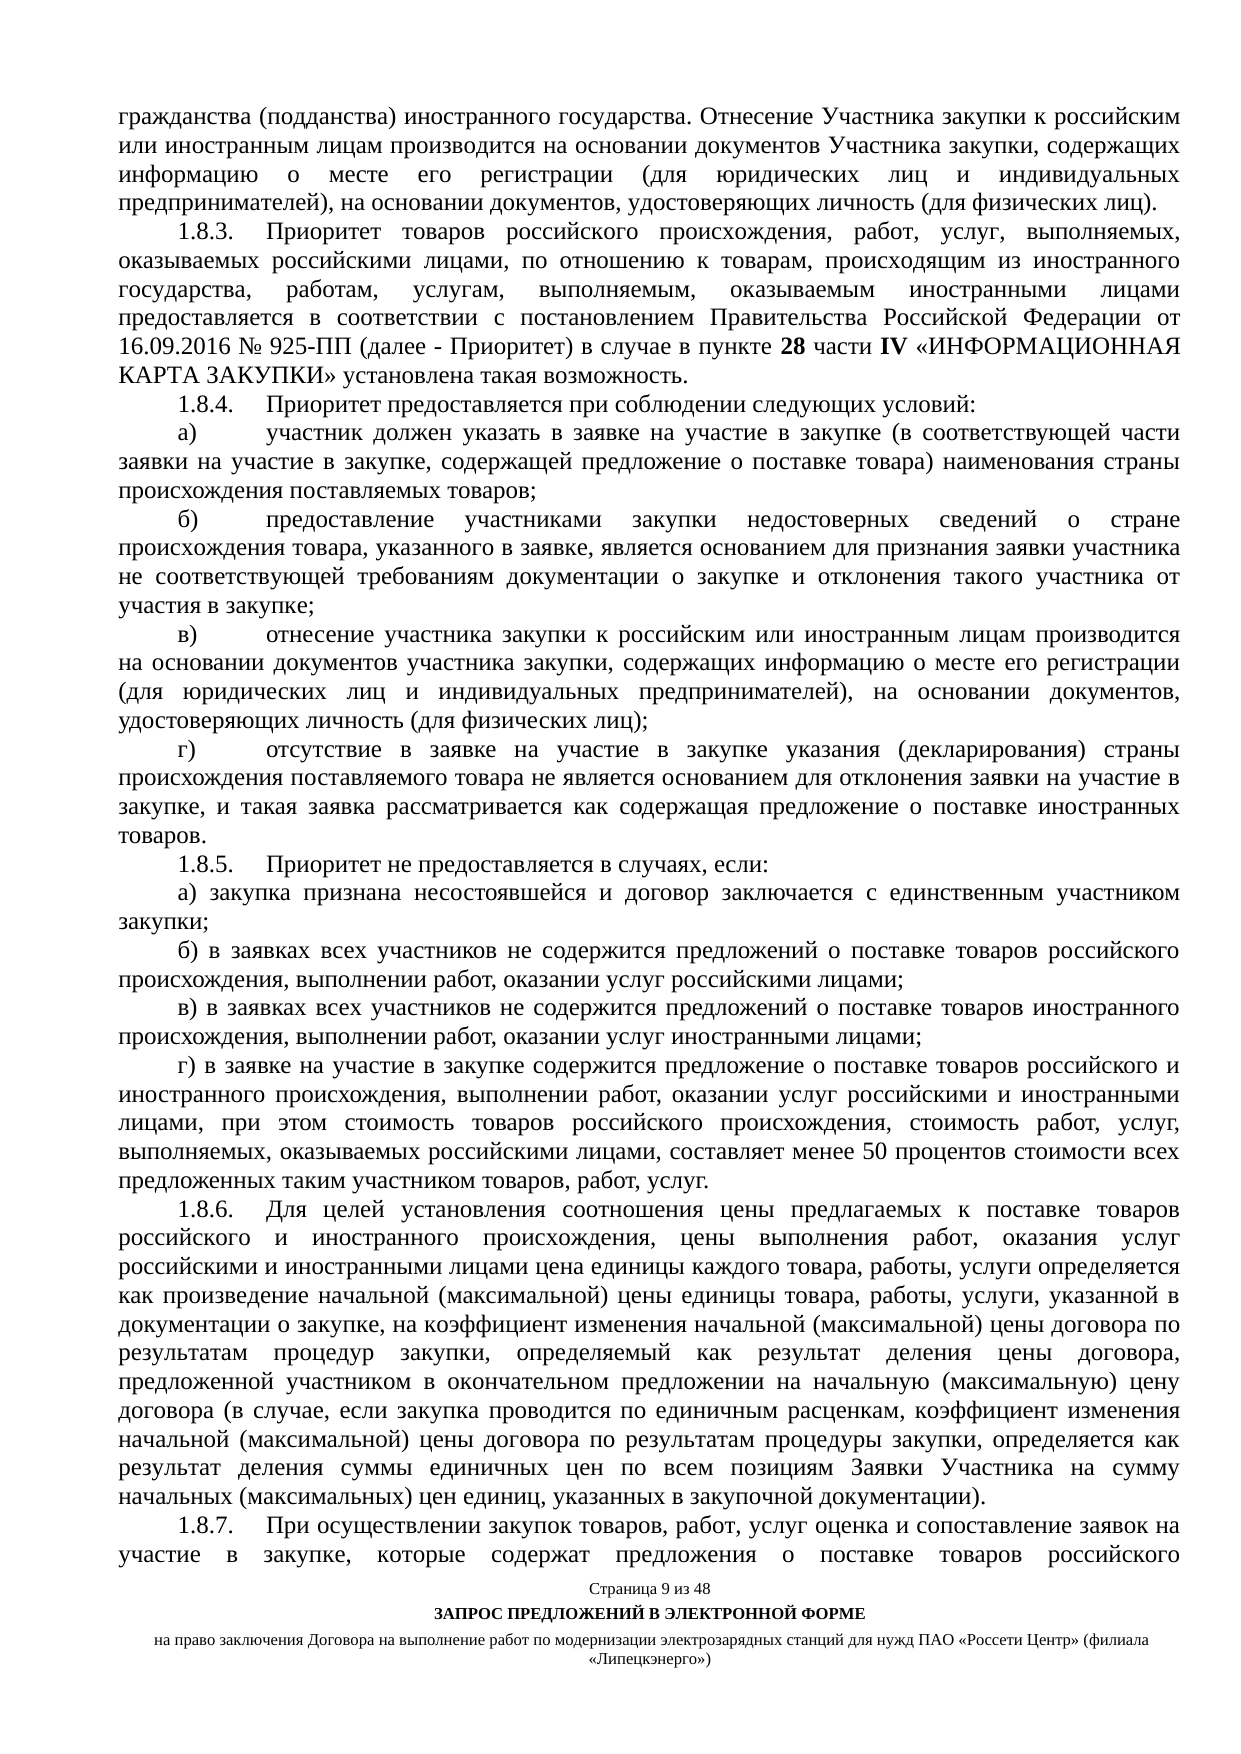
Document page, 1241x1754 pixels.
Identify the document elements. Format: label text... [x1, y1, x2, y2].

list предоставление участниками закупки недостоверных сведений о стране происхождения товара, указанного в заявке, является основанием для признания заявки участника не соответствующей требованиям документации о закупке и отклонения такого участника от участия в закупке; [118, 504, 1181, 619]
list б) в заявках всех участников не содержится предложений о поставке товаров российского происхождения, выполнении работ, оказании услуг российскими лицами; [118, 935, 1181, 992]
list в) в заявках всех участников не содержится предложений о поставке товаров иностранного происхождения, выполнении работ, оказании услуг иностранными лицами; [118, 992, 1181, 1050]
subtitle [118, 101, 1181, 216]
list отсутствие в заявке на участие в закупке указания (декларирования) страны происхождения поставляемого товара не является основанием для отклонения заявки на участие в закупке, и такая заявка рассматривается как содержащая предложение о поставке иностранных товаров. [118, 734, 1181, 849]
list отнесение участника закупки к российским или иностранным лицам производится на основании документов участника закупки, содержащих информацию о месте его регистрации (для юридических лиц и индивидуальных предпринимателей), на основании документов, удостоверяющих личность (для физических лиц); [118, 619, 1181, 734]
subtitle Для целей установления соотношения цены предлагаемых к поставке товаров российского и иностранного происхождения, цены выполнения работ, оказания услуг российскими и иностранными лицами цена единицы каждого товара, работы, услуги определяется как произведение начальной (максимальной) цены единицы товара, работы, услуги, указанной в документации о закупке, на коэффициент изменения начальной (максимальной) цены договора по результатам процедур закупки, определяемый как результат деления цены договора, предложенной участником в окончательном предложении на начальную (максимальную) цену договора (в случае, если закупка проводится по единичным расценкам, коэффициент изменения начальной (максимальной) цены договора по результатам процедуры закупки, определяется как результат деления суммы единичных цен по всем позициям Заявки Участника на сумму начальных (максимальных) цен единиц, указанных в закупочной документации). [118, 1194, 1181, 1510]
subtitle Приоритет не предоставляется в случаях, если: [118, 849, 1181, 877]
subtitle Приоритет предоставляется при соблюдении следующих условий: [118, 389, 1181, 417]
list а) закупка признана несостоявшейся и договор заключается с единственным участником закупки; [118, 877, 1181, 935]
list г) в заявке на участие в закупке содержится предложение о поставке товаров российского и иностранного происхождения, выполнении работ, оказании услуг российскими и иностранными лицами, при этом стоимость товаров российского происхождения, стоимость работ, услуг, выполняемых, оказываемых российскими лицами, составляет менее 50 процентов стоимости всех предложенных таким участником товаров, работ, услуг. [118, 1050, 1181, 1194]
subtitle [118, 1510, 1181, 1567]
subtitle Приоритет товаров российского происхождения, работ, услуг, выполняемых, оказываемых российскими лицами, по отношению к товарам, происходящим из иностранного государства, работам, услугам, выполняемым, оказываемым иностранными лицами предоставляется в соответствии с постановлением Правительства Российской Федерации от 16.09.2016 № 925-ПП (далее - Приоритет) в случае в пункте 28 части IV «ИНФОРМАЦИОННАЯ КАРТА ЗАКУПКИ» установлена такая возможность. [118, 216, 1181, 389]
list участник должен указать в заявке на участие в закупке (в соответствующей части заявки на участие в закупке, содержащей предложение о поставке товара) наименования страны происхождения поставляемых товаров; [118, 417, 1181, 504]
